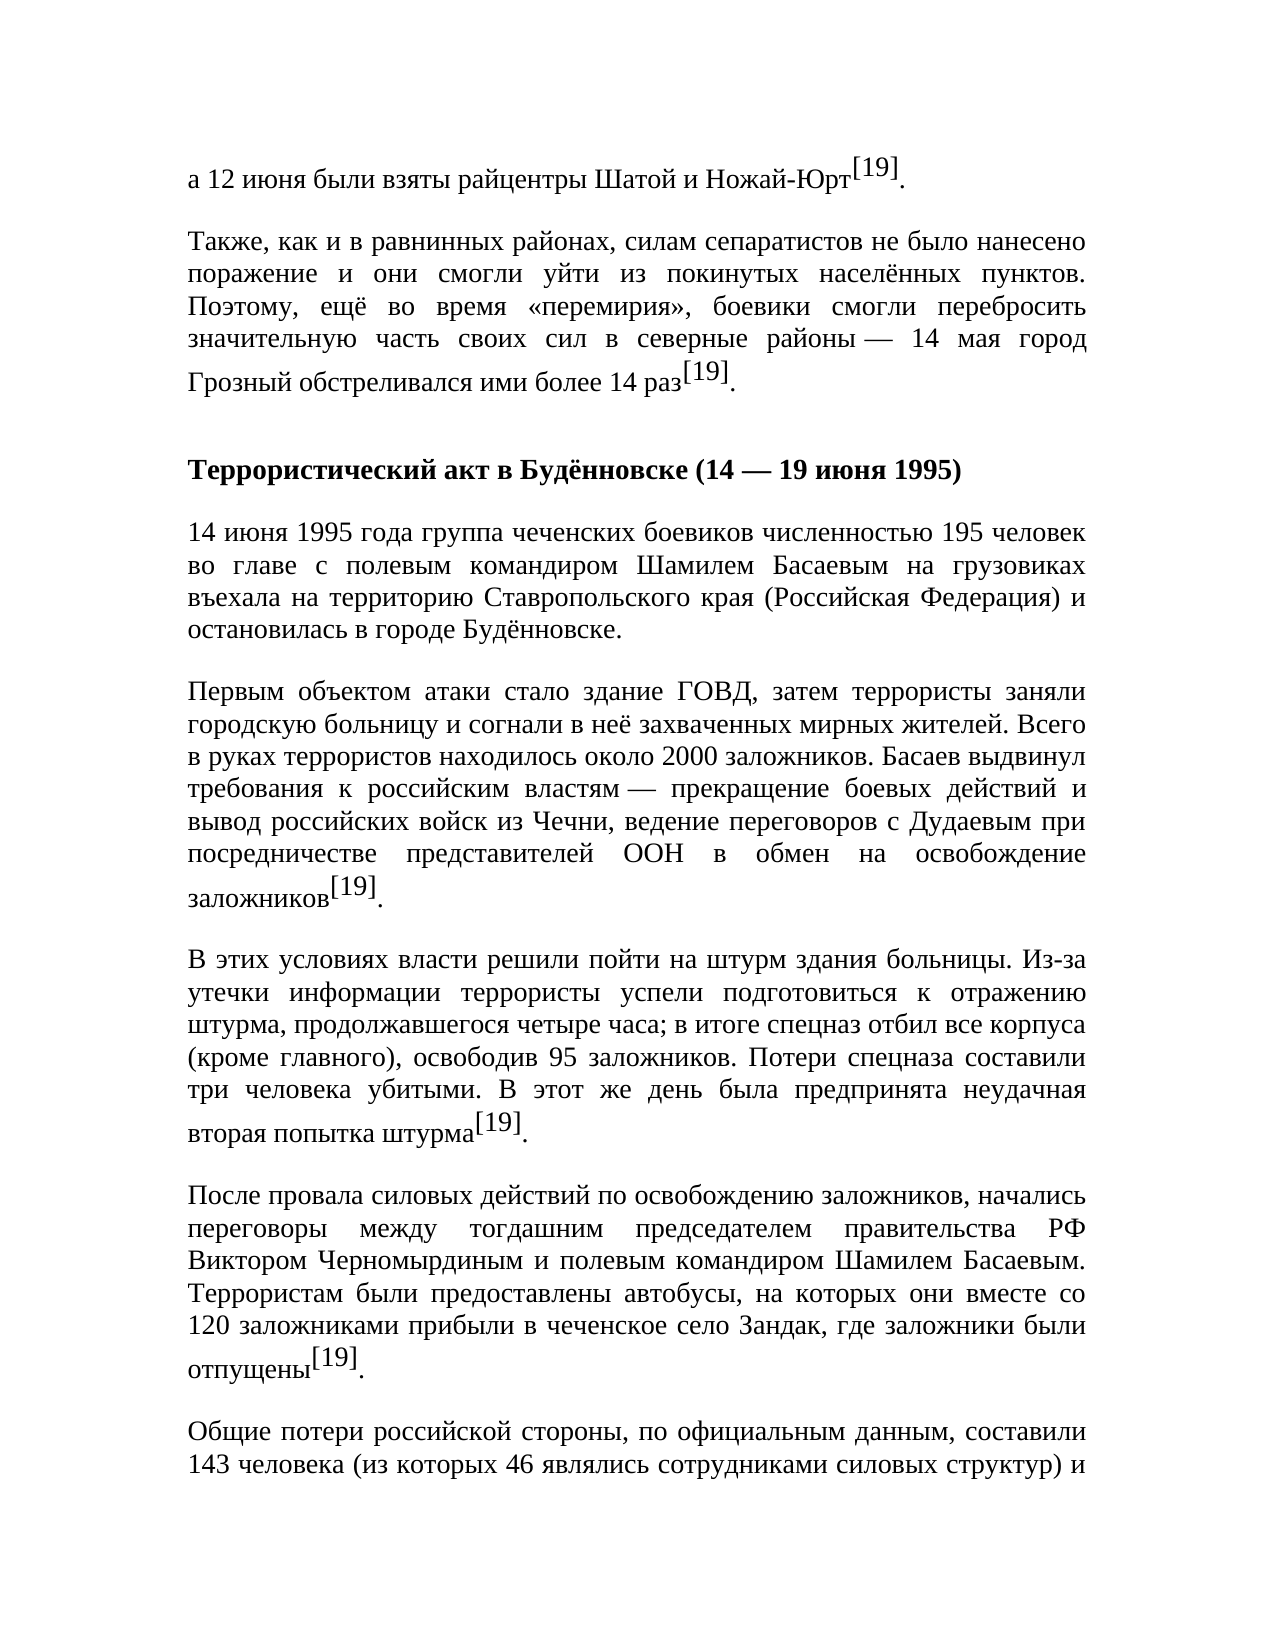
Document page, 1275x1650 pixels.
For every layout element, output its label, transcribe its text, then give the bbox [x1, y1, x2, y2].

text Также, как и в равнинных районах, силам сепаратистов не было нанесено поражение и они смогли уйти из покинутых населённых пунктов. Поэтому, ещё во время «перемирия», боевики смогли перебросить значительную часть своих сил в северные районы — 14 мая город Грозный обстреливался ими более 14 раз[19]. [187, 224, 1087, 398]
text Первым объектом атаки стало здание ГОВД, затем террористы заняли городскую больницу и согнали в неё захваченных мирных жителей. Всего в руках террористов находилось около 2000 заложников. Басаев выдвинул требования к российским властям — прекращение боевых действий и вывод российских войск из Чечни, ведение переговоров с Дудаевым при посредничестве представителей ООН в обмен на освобождение заложников[19]. [187, 674, 1087, 913]
text 14 июня 1995 года группа чеченских боевиков численностью 195 человек во главе с полевым командиром Шамилем Басаевым на грузовиках въехала на территорию Ставропольского края (Российская Федерация) и остановилась в городе Будённовске. [187, 515, 1087, 645]
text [187, 150, 1087, 194]
list Террористический акт в Будённовске (14 — 19 июня 1995) [187, 452, 1087, 486]
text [187, 1414, 1087, 1479]
text После провала силовых действий по освобождению заложников, начались переговоры между тогдашним председателем правительства РФ Виктором Черномырдиным и полевым командиром Шамилем Басаевым. Террористам были предоставлены автобусы, на которых они вместе со 120 заложниками прибыли в чеченское село Зандак, где заложники были отпущены[19]. [187, 1178, 1087, 1385]
text В этих условиях власти решили пойти на штурм здания больницы. Из-за утечки информации террористы успели подготовиться к отражению штурма, продолжавшегося четыре часа; в итоге спецназ отбил все корпуса (кроме главного), освободив 95 заложников. Потери спецназа составили три человека убитыми. В этот же день была предпринята неудачная вторая попытка штурма[19]. [187, 943, 1087, 1149]
